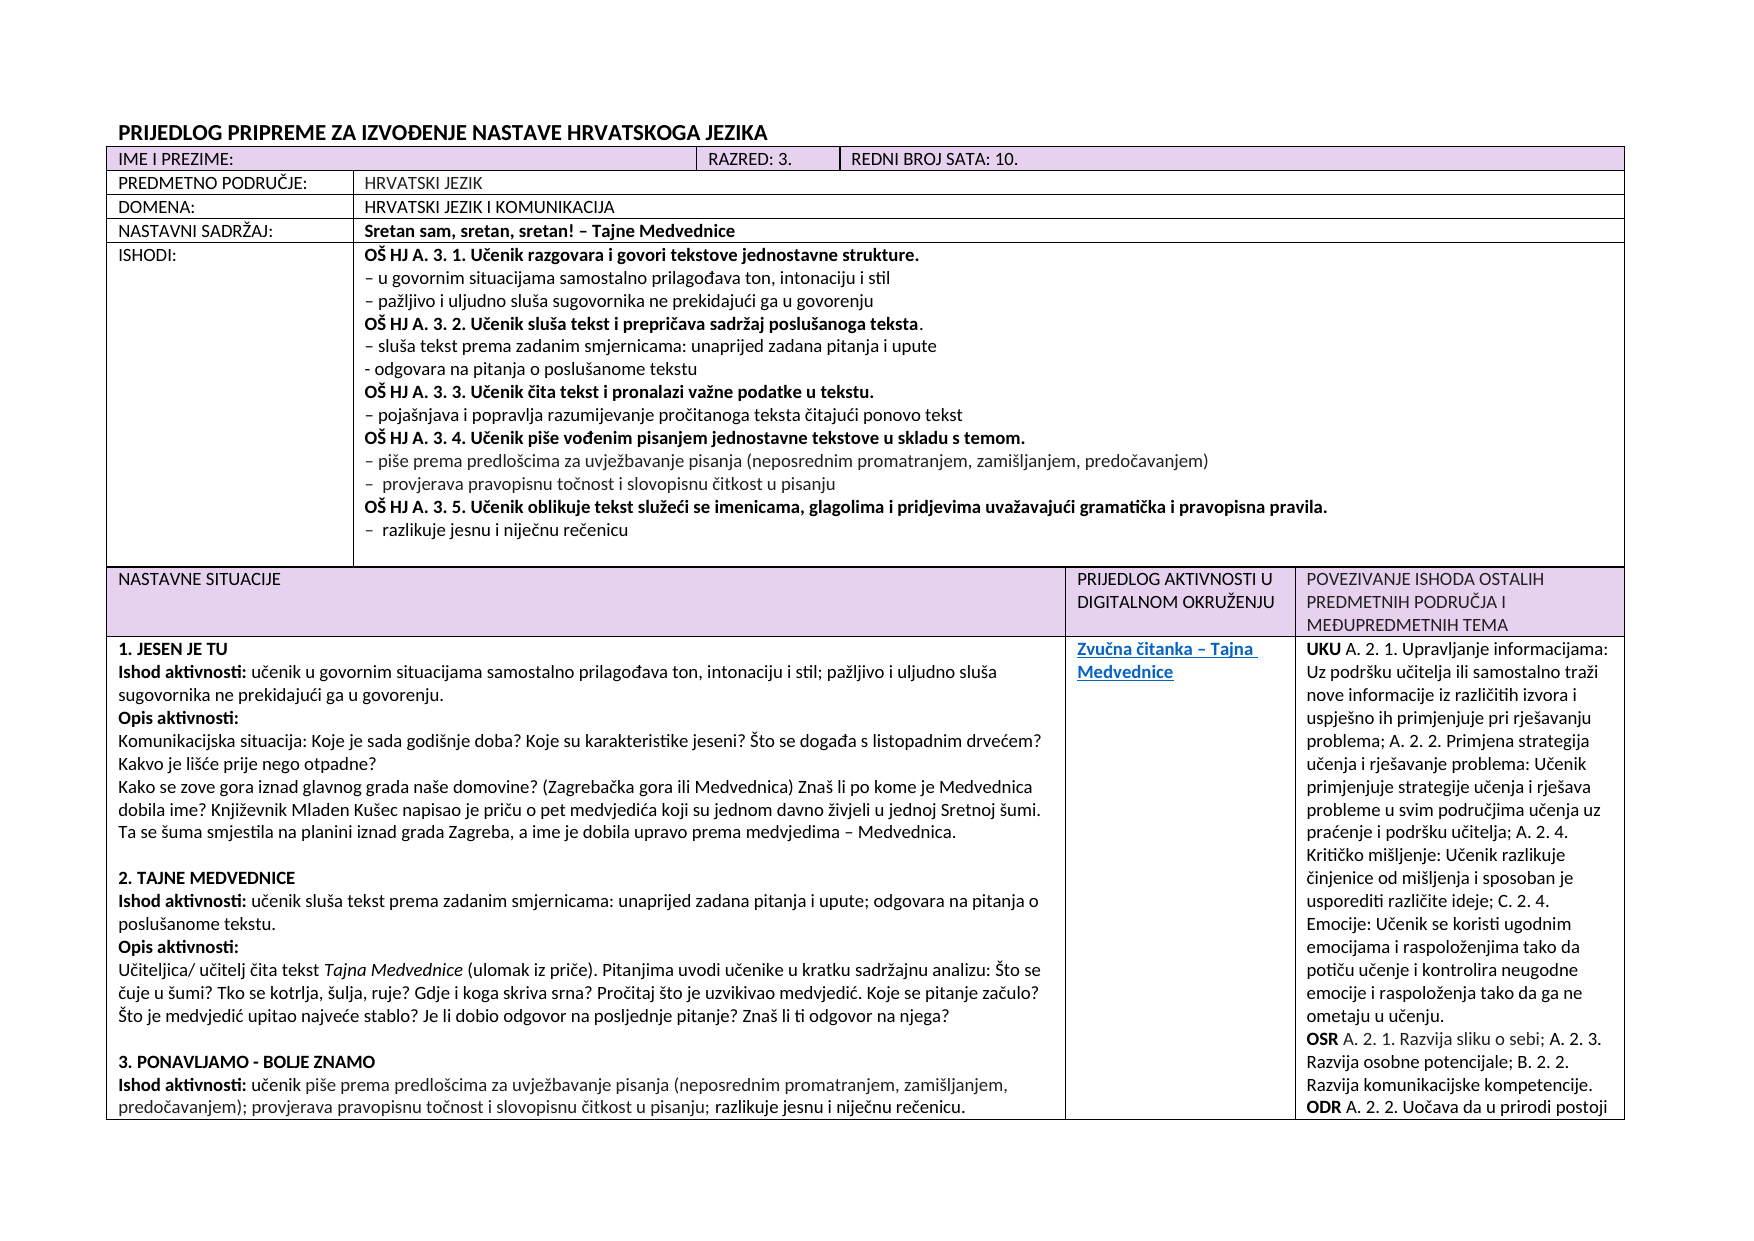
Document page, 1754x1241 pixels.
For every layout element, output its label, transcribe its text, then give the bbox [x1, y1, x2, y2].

table_header IME I PREZIME: [107, 147, 696, 170]
table_cell ISHODI: [107, 243, 353, 566]
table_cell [1066, 637, 1295, 1118]
table_cell NASTAVNI SADRŽAJ: [107, 219, 353, 242]
table_cell Sretan sam, sretan, sretan! – Tajne Medvednice [354, 219, 1624, 242]
table_cell HRVATSKI JEZIK [354, 171, 1624, 194]
text PRIJEDLOG PRIPREME ZA IZVOĐENJE NASTAVE HRVATSKOGA JEZIKA [118, 118, 1636, 146]
table_cell POVEZIVANJE ISHODA OSTALIH PREDMETNIH PODRUČJA I MEĐUPREDMETNIH TEMA [1296, 568, 1624, 636]
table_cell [1296, 637, 1624, 1118]
table_cell HRVATSKI JEZIK I KOMUNIKACIJA [354, 195, 1624, 218]
table_cell PRIJEDLOG AKTIVNOSTI U DIGITALNOM OKRUŽENJU [1066, 568, 1295, 636]
table_cell PREDMETNO PODRUČJE: [107, 171, 353, 194]
table_header REDNI BROJ SATA: 10. [841, 147, 1624, 170]
table_cell DOMENA: [107, 195, 353, 218]
table_cell NASTAVNE SITUACIJE [107, 568, 1065, 636]
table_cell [107, 637, 1065, 1118]
table_cell OŠ HJ A. 3. 1. Učenik razgovara i govori tekstove jednostavne strukture. – u govornim situacijama samostalno prilagođava ton, intonaciju i stil – pažljivo i uljudno sluša sugovornika ne prekidajući ga u govorenju OŠ HJ A. 3. 2. Učenik sluša tekst i prepričava sadržaj poslušanoga teksta. – sluša tekst prema zadanim smjernicama: unaprijed zadana pitanja i upute - odgovara na pitanja o poslušanome tekstu OŠ HJ A. 3. 3. Učenik čita tekst i pronalazi važne podatke u tekstu. – pojašnjava i popravlja razumijevanje pročitanoga teksta čitajući ponovo tekst OŠ HJ A. 3. 4. Učenik piše vođenim pisanjem jednostavne tekstove u skladu s temom. – piše prema predlošcima za uvježbavanje pisanja (neposrednim promatranjem, zamišljanjem, predočavanjem) – provjerava pravopisnu točnost i slovopisnu čitkost u pisanju OŠ HJ A. 3. 5. Učenik oblikuje tekst služeći se imenicama, glagolima i pridjevima uvažavajući gramatička i pravopisna pravila. – razlikuje jesnu i niječnu rečenicu [354, 243, 1624, 566]
table_header RAZRED: 3. [697, 147, 839, 170]
